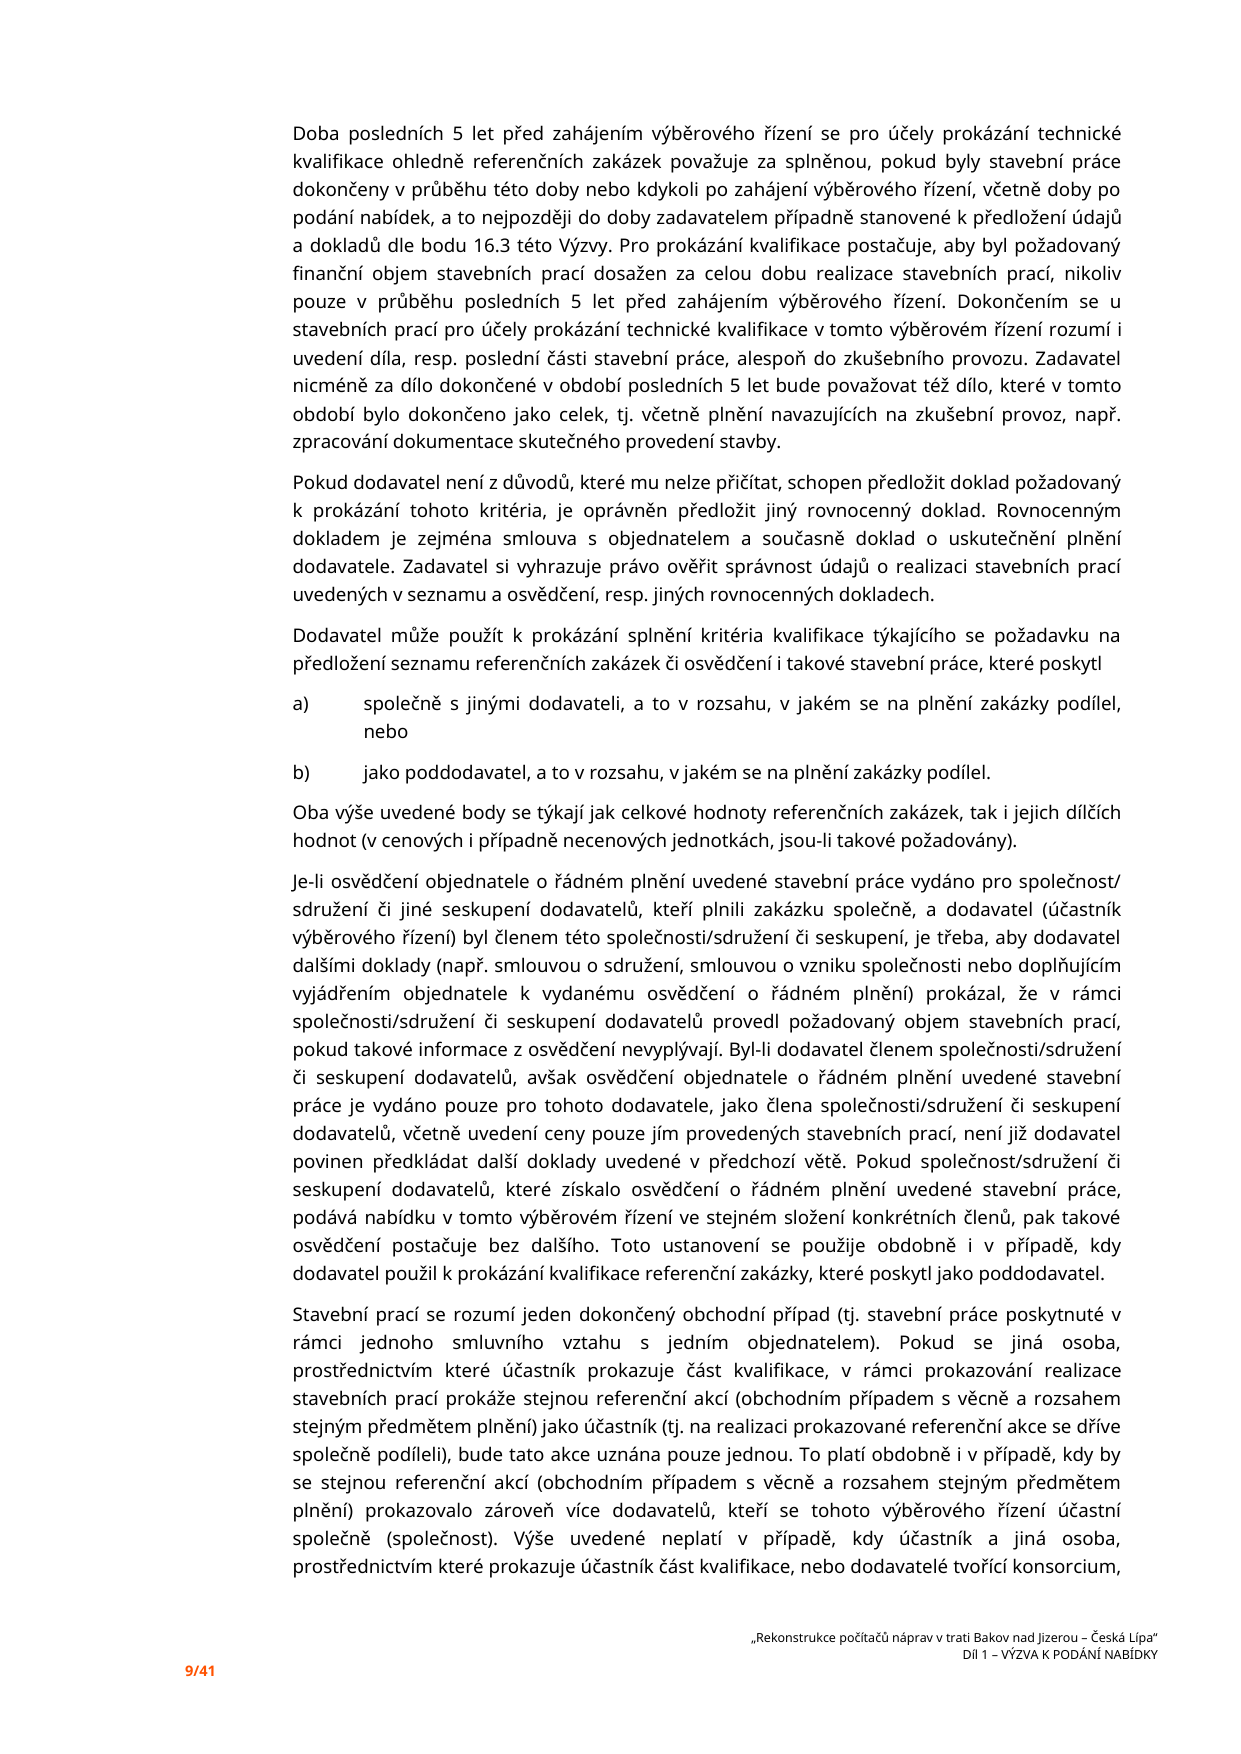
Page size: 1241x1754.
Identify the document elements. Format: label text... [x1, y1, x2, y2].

text Dodavatel může použít k prokázání splnění kritéria kvalifikace týkajícího se požadavku na předložení seznamu referenčních zakázek či osvědčení i takové stavební práce, které poskytl [292, 622, 1122, 676]
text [292, 1301, 1122, 1579]
text a) společně s jinými dodavateli, a to v rozsahu, v jakém se na plnění zakázky podílel, nebo [292, 691, 1122, 744]
text Oba výše uvedené body se týkají jak celkové hodnoty referenčních zakázek, tak i jejich dílčích hodnot (v cenových i případně necenových jednotkách, jsou-li takové požadovány). [292, 799, 1122, 853]
text Pokud dodavatel není z důvodů, které mu nelze přičítat, schopen předložit doklad požadovaný k prokázání tohoto kritéria, je oprávněn předložit jiný rovnocenný doklad. Rovnocenným dokladem je zejména smlouva s objednatelem a současně doklad o uskutečnění plnění dodavatele. Zadavatel si vyhrazuje právo ověřit správnost údajů o realizaci stavebních prací uvedených v seznamu a osvědčení, resp. jiných rovnocenných dokladech. [292, 469, 1122, 607]
text b) jako poddodavatel, a to v rozsahu, v jakém se na plnění zakázky podílel. [292, 759, 1122, 784]
text Je-li osvědčení objednatele o řádném plnění uvedené stavební práce vydáno pro společnost/ sdružení či jiné seskupení dodavatelů, kteří plnili zakázku společně, a dodavatel (účastník výběrového řízení) byl členem této společnosti/sdružení či seskupení, je třeba, aby dodavatel dalšími doklady (např. smlouvou o sdružení, smlouvou o vzniku společnosti nebo doplňujícím vyjádřením objednatele k vydanému osvědčení o řádném plnění) prokázal, že v rámci společnosti/sdružení či seskupení dodavatelů provedl požadovaný objem stavebních prací, pokud takové informace z osvědčení nevyplývají. Byl-li dodavatel členem společnosti/sdružení či seskupení dodavatelů, avšak osvědčení objednatele o řádném plnění uvedené stavební práce je vydáno pouze pro tohoto dodavatele, jako člena společnosti/sdružení či seskupení dodavatelů, včetně uvedení ceny pouze jím provedených stavebních prací, není již dodavatel povinen předkládat další doklady uvedené v předchozí větě. Pokud společnost/sdružení či seskupení dodavatelů, které získalo osvědčení o řádném plnění uvedené stavební práce, podává nabídku v tomto výběrovém řízení ve stejném složení konkrétních členů, pak takové osvědčení postačuje bez dalšího. Toto ustanovení se použije obdobně i v případě, kdy dodavatel použil k prokázání kvalifikace referenční zakázky, které poskytl jako poddodavatel. [292, 868, 1122, 1286]
text Doba posledních 5 let před zahájením výběrového řízení se pro účely prokázání technické kvalifikace ohledně referenčních zakázek považuje za splněnou, pokud byly stavební práce dokončeny v průběhu této doby nebo kdykoli po zahájení výběrového řízení, včetně doby po podání nabídek, a to nejpozději do doby zadavatelem případně stanovené k předložení údajů a dokladů dle bodu 16.3 této Výzvy. Pro prokázání kvalifikace postačuje, aby byl požadovaný finanční objem stavebních prací dosažen za celou dobu realizace stavebních prací, nikoliv pouze v průběhu posledních 5 let před zahájením výběrového řízení. Dokončením se u stavebních prací pro účely prokázání technické kvalifikace v tomto výběrovém řízení rozumí i uvedení díla, resp. poslední části stavební práce, alespoň do zkušebního provozu. Zadavatel nicméně za dílo dokončené v období posledních 5 let bude považovat též dílo, které v tomto období bylo dokončeno jako celek, tj. včetně plnění navazujících na zkušební provoz, např. zpracování dokumentace skutečného provedení stavby. [292, 121, 1122, 454]
